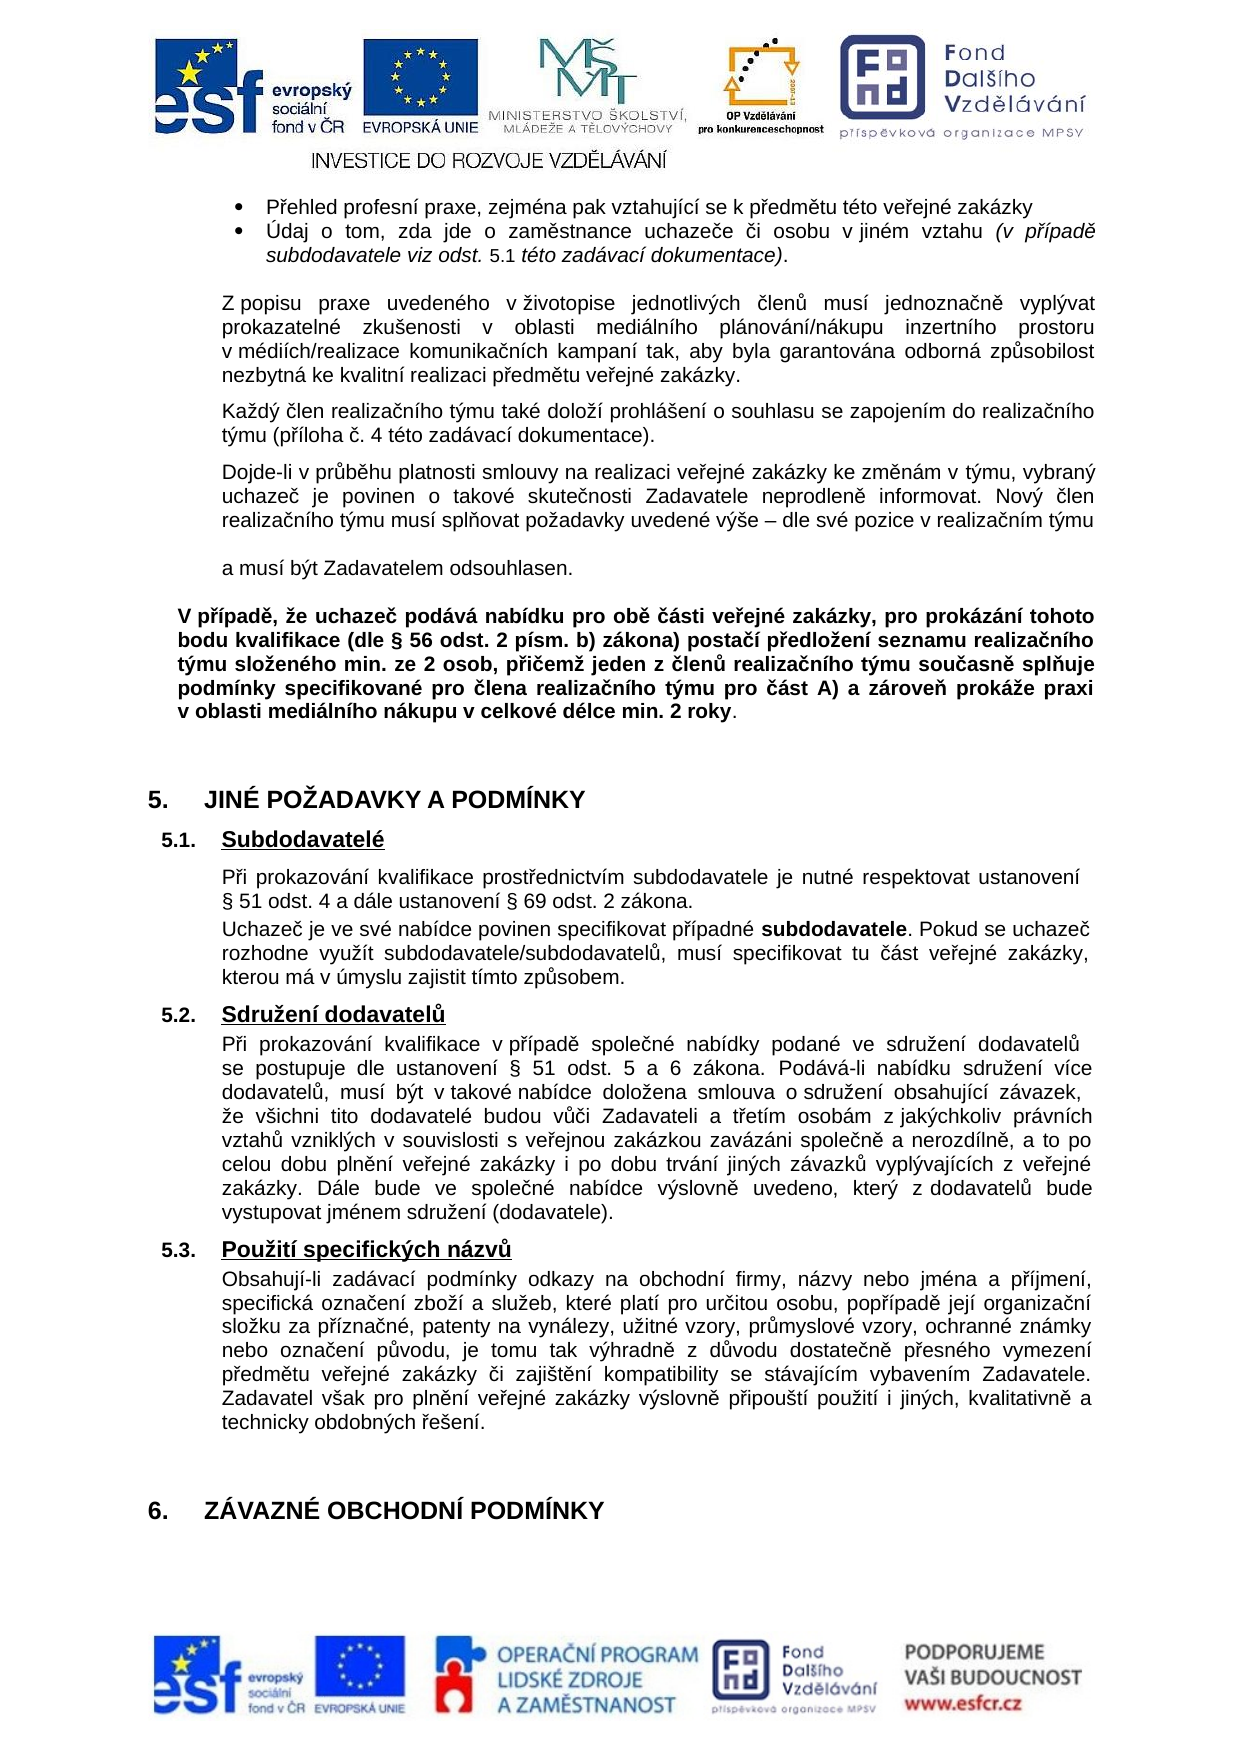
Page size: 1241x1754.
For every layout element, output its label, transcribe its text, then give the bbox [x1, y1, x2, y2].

text Dojde-li v průběhu platnosti smlouvy na realizaci veřejné zakázky ke změnám v týmu, vybraný uchazeč je povinen o takové skutečnosti Zadavatele neprodleně informovat. Nový člen realizačního týmu musí splňovat požadavky uvedené výše – dle své pozice v realizačním týmu a musí být Zadavatelem odsouhlasen. [222, 460, 1096, 579]
list Jiné požadavky a podmínky [148, 785, 1092, 813]
text Při prokazování kvalifikace v případě společné nabídky podané ve sdružení dodavatelů se postupuje dle ustanovení § 51 odst. 5 a 6 zákona. Podává-li nabídku sdružení více dodavatelů, musí být v takové nabídce doložena smlouva o sdružení obsahující závazek, že všichni tito dodavatelé budou vůči Zadavateli a třetím osobám z jakýchkoliv právních vztahů vzniklých v souvislosti s veřejnou zakázkou zavázáni společně a nerozdílně, a to po celou dobu plnění veřejné zakázky i po dobu trvání jiných závazků vyplývajících z veřejné zakázky. Dále bude ve společné nabídce výslovně uvedeno, který z dodavatelů bude vystupovat jménem sdružení (dodavatele). [222, 1032, 1092, 1223]
list Použití specifických názvů [161, 1236, 1092, 1262]
text Při prokazování kvalifikace prostřednictvím subdodavatele je nutné respektovat ustanovení § 51 odst. 4 a dále ustanovení § 69 odst. 2 zákona. [222, 865, 1090, 913]
text Uchazeč je ve své nabídce povinen specifikovat případné subdodavatele. Pokud se uchazeč rozhodne využít subdodavatele/subdodavatelů, musí specifikovat tu část veřejné zakázky, kterou má v úmyslu zajistit tímto způsobem. [222, 917, 1090, 989]
list Údaj o tom, zda jde o zaměstnance uchazeče či osobu v jiném vztahu (v případě subdodavatele viz odst. 5.1 této zadávací dokumentace). [235, 219, 1096, 267]
list Sdružení dodavatelů [161, 1001, 1092, 1028]
text V případě, že uchazeč podává nabídku pro obě části veřejné zakázky, pro prokázání tohoto bodu kvalifikace (dle § 56 odst. 2 písm. b) zákona) postačí předložení seznamu realizačního týmu složeného min. ze 2 osob, přičemž jeden z členů realizačního týmu současně splňuje podmínky specifikované pro člena realizačního týmu pro část A) a zároveň prokáže praxi v oblasti mediálního nákupu v celkové délce min. 2 roky. [177, 603, 1095, 723]
text Obsahují-li zadávací podmínky odkazy na obchodní firmy, názvy nebo jména a příjmení, specifická označení zboží a služeb, které platí pro určitou osobu, popřípadě její organizační složku za příznačné, patenty na vynálezy, užitné vzory, průmyslové vzory, ochranné známky nebo označení původu, je tomu tak výhradně z důvodu dostatečně přesného vymezení předmětu veřejné zakázky či zajištění kompatibility se stávajícím vybavením Zadavatele. Zadavatel však pro plnění veřejné zakázky výslovně připouští použití i jiných, kvalitativně a technicky obdobných řešení. [222, 1266, 1092, 1434]
list Přehled profesní praxe, zejména pak vztahující se k předmětu této veřejné zakázky [235, 195, 1096, 219]
list Závazné obchodní podmínky [148, 1496, 1092, 1524]
text Každý člen realizačního týmu také doloží prohlášení o souhlasu se zapojením do realizačního týmu (příloha č. 4 této zadávací dokumentace). [222, 399, 1095, 447]
text Z popisu praxe uvedeného v životopise jednotlivých členů musí jednoznačně vyplývat prokazatelné zkušenosti v oblasti mediálního plánování/nákupu inzertního prostoru v médiích/realizace komunikačních kampaní tak, aby byla garantována odborná způsobilost nezbytná ke kvalitní realizaci předmětu veřejné zakázky. [222, 291, 1095, 387]
picture [148, 29, 1092, 174]
list Subdodavatelé [161, 826, 1092, 852]
picture [148, 1631, 1092, 1721]
